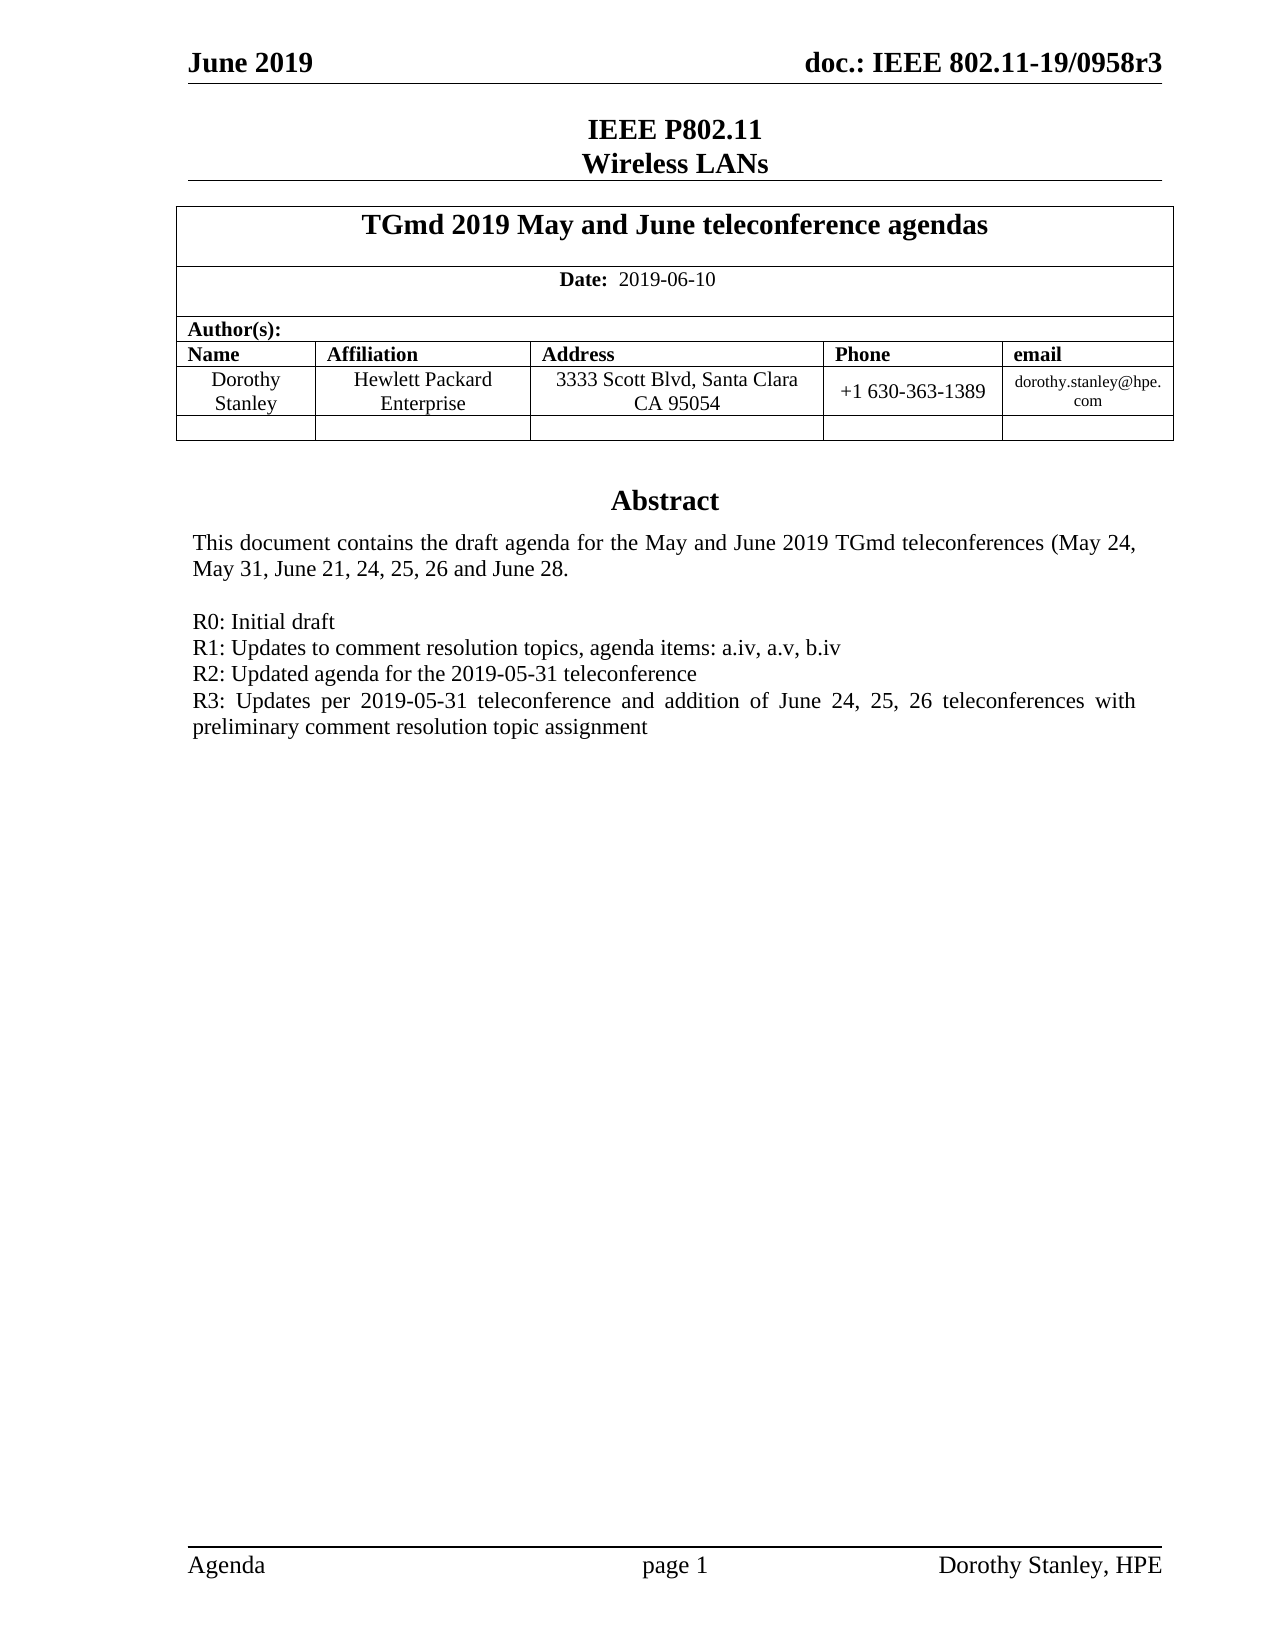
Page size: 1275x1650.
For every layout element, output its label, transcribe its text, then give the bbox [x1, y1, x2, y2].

table_cell [1003, 416, 1173, 440]
table_cell Date: 2019-06-10 [177, 267, 1173, 316]
table_cell Dorothy Stanley [177, 367, 315, 415]
table_cell [316, 416, 530, 440]
text IEEE P802.11 Wireless LANs [187, 112, 1162, 181]
table_cell +1 630-363-1389 [824, 367, 1002, 415]
table_cell Name [177, 342, 315, 366]
table_cell [531, 416, 823, 440]
table_cell Author(s): [177, 317, 1173, 341]
table_cell dorothy.stanley@hpe.com [1003, 367, 1173, 415]
table_cell Hewlett Packard Enterprise [316, 367, 530, 415]
table_cell [824, 416, 1002, 440]
table_cell email [1003, 342, 1173, 366]
table_cell 3333 Scott Blvd, Santa Clara CA 95054 [531, 367, 823, 415]
table_cell Affiliation [316, 342, 530, 366]
table_cell [177, 416, 315, 440]
table_cell Phone [824, 342, 1002, 366]
table_cell Address [531, 342, 823, 366]
table_header TGmd 2019 May and June teleconference agendas [177, 207, 1173, 266]
